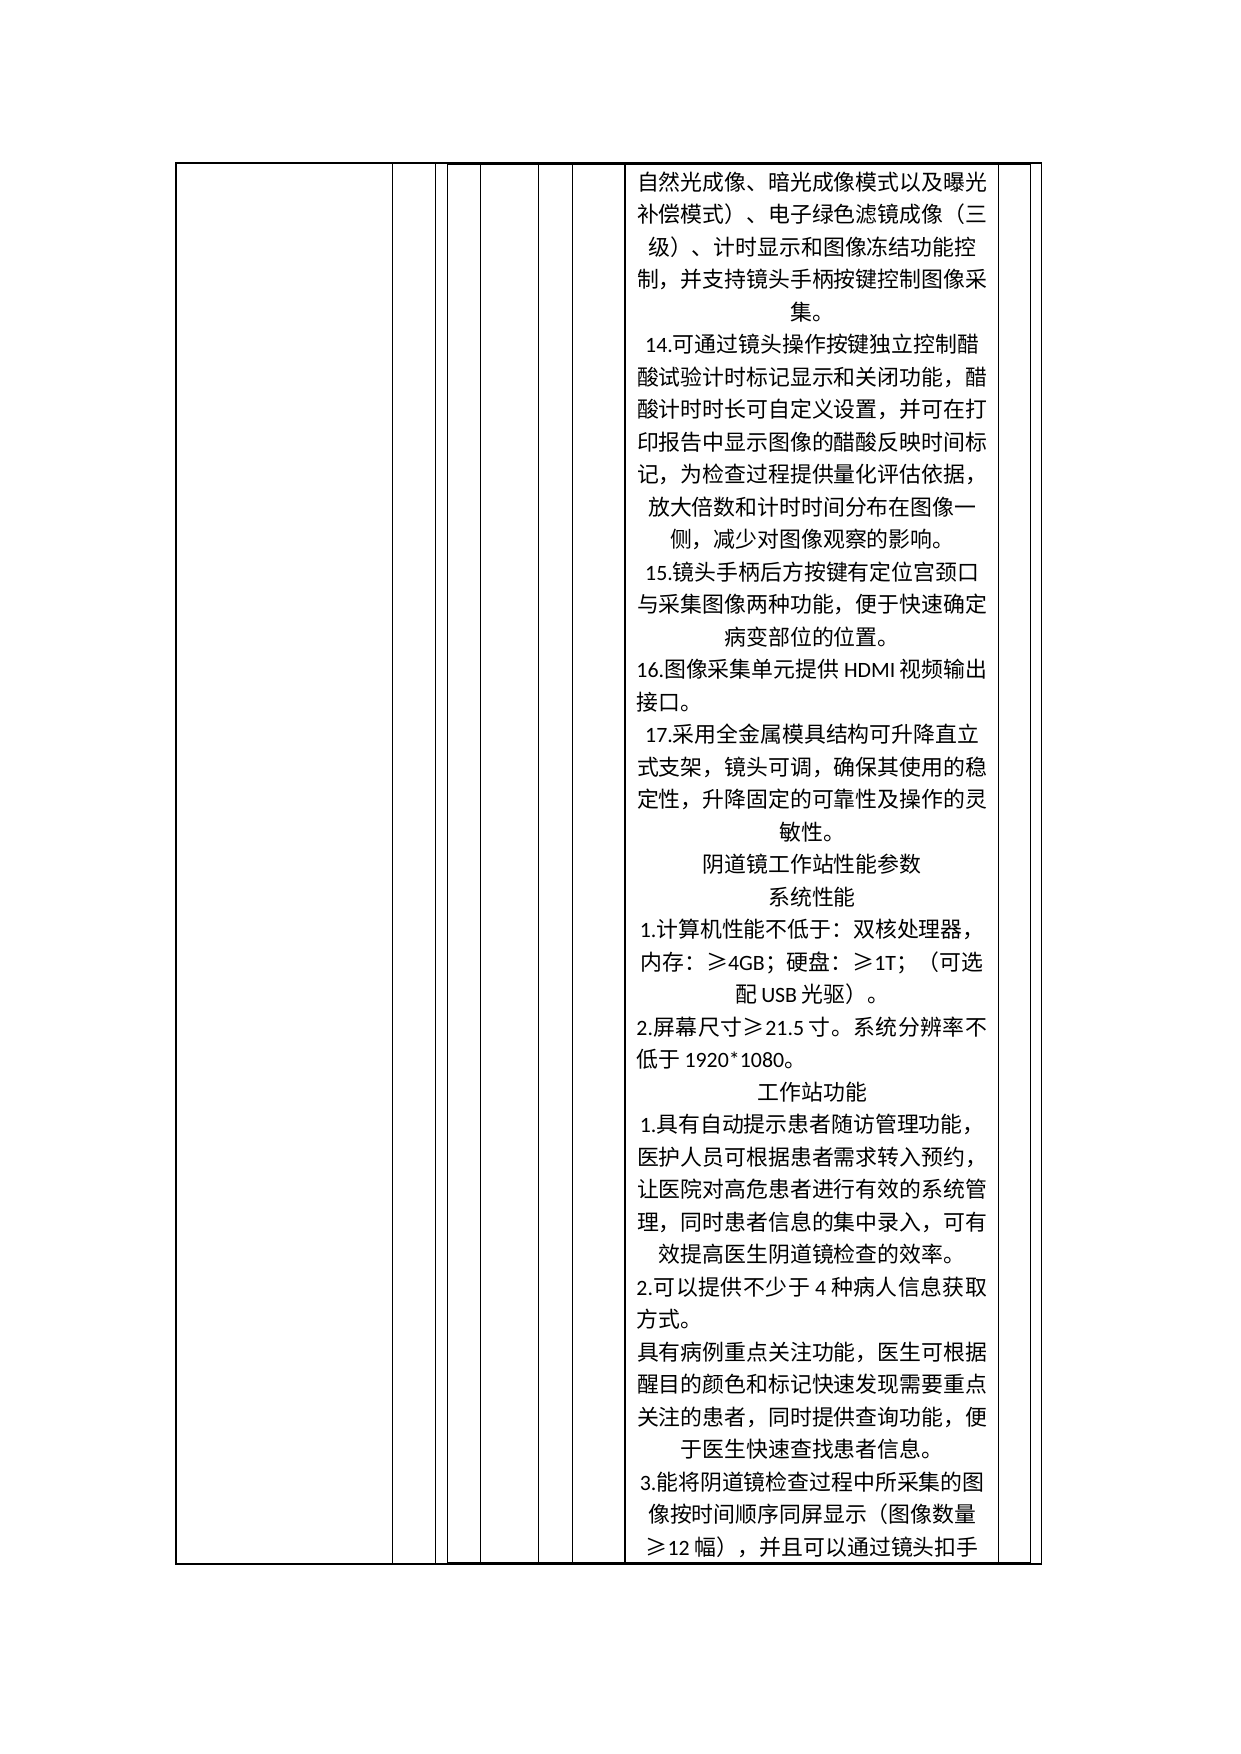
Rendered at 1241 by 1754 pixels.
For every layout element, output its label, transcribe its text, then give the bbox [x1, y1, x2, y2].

table_cell [177, 164, 392, 1563]
table_cell 1 [393, 164, 435, 1563]
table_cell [1031, 164, 1041, 1563]
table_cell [448, 165, 480, 1562]
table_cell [436, 164, 447, 1563]
